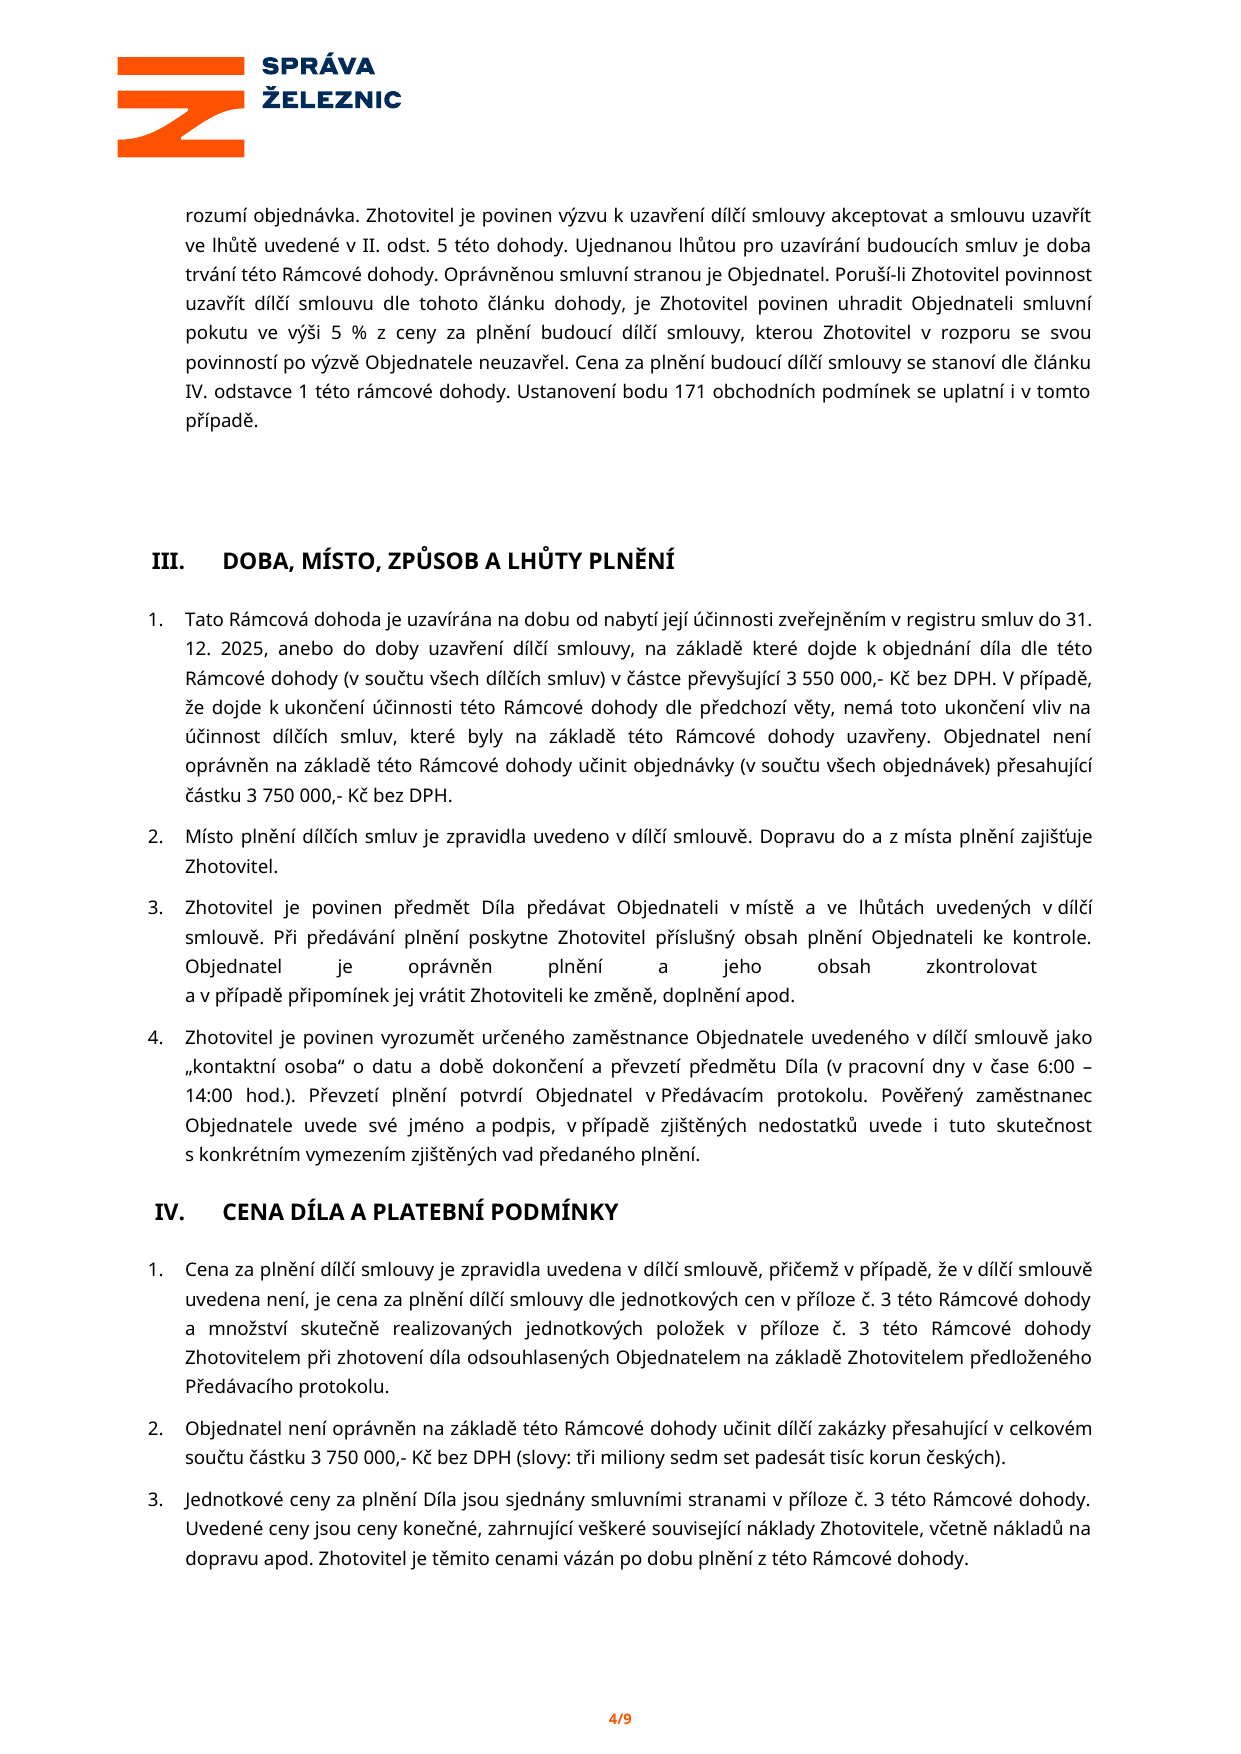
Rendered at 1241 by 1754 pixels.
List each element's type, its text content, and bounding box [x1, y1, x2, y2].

list CENA DÍLA A PLATEBNÍ PODMÍNKY [185, 1196, 1093, 1227]
text Místo plnění dílčích smluv je zpravidla uvedeno v dílčí smlouvě. Dopravu do a z místa plnění zajišťuje Zhotovitel. [148, 824, 1093, 878]
list Jednotkové ceny za plnění Díla jsou sjednány smluvními stranami v příloze č. 3 této Rámcové dohody. Uvedené ceny jsou ceny konečné, zahrnující veškeré související náklady Zhotovitele, včetně nákladů na dopravu apod. Zhotovitel je těmito cenami vázán po dobu plnění z této Rámcové dohody. [148, 1486, 1093, 1571]
list Cena za plnění dílčí smlouvy je zpravidla uvedena v dílčí smlouvě, přičemž v případě, že v dílčí smlouvě uvedena není, je cena za plnění dílčí smlouvy dle jednotkových cen v příloze č. 3 této Rámcové dohody a množství skutečně realizovaných jednotkových položek v příloze č. 3 této Rámcové dohody Zhotovitelem při zhotovení díla odsouhlasených Objednatelem na základě Zhotovitelem předloženého Předávacího protokolu. [148, 1257, 1093, 1399]
text Tato Rámcová dohoda je uzavírána na dobu od nabytí její účinnosti zveřejněním v registru smluv do 31. 12. 2025, anebo do doby uzavření dílčí smlouvy, na základě které dojde k objednání díla dle této Rámcové dohody (v součtu všech dílčích smluv) v částce převyšující 3 550 000,- Kč bez DPH. V případě, že dojde k ukončení účinnosti této Rámcové dohody dle předchozí věty, nemá toto ukončení vliv na účinnost dílčích smluv, které byly na základě této Rámcové dohody uzavřeny. Objednatel není oprávněn na základě této Rámcové dohody učinit objednávky (v součtu všech objednávek) přesahující částku 3 750 000,- Kč bez DPH. [148, 606, 1093, 807]
text Zhotovitel je povinen předmět Díla předávat Objednateli v místě a ve lhůtách uvedených v dílčí smlouvě. Při předávání plnění poskytne Zhotovitel příslušný obsah plnění Objednateli ke kontrole. Objednatel je oprávněn plnění a jeho obsah zkontrolovat a v případě připomínek jej vrátit Zhotoviteli ke změně, doplnění apod. [148, 895, 1093, 1008]
list Objednatel není oprávněn na základě této Rámcové dohody učinit dílčí zakázky přesahující v celkovém součtu částku 3 750 000,- Kč bez DPH (slovy: tři miliony sedm set padesát tisíc korun českých). [148, 1415, 1093, 1470]
text Zhotovitel je povinen vyrozumět určeného zaměstnance Objednatele uvedeného v dílčí smlouvě jako „kontaktní osoba“ o datu a době dokončení a převzetí předmětu Díla (v pracovní dny v čase 6:00 – 14:00 hod.). Převzetí plnění potvrdí Objednatel v Předávacím protokolu. Pověřený zaměstnanec Objednatele uvede své jméno a podpis, v případě zjištěných nedostatků uvede i tuto skutečnost s konkrétním vymezením zjištěných vad předaného plnění. [148, 1024, 1093, 1167]
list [148, 203, 1093, 433]
list DOBA, MÍSTO, ZPŮSOB A LHŮTY PLNĚNÍ [185, 545, 1093, 577]
